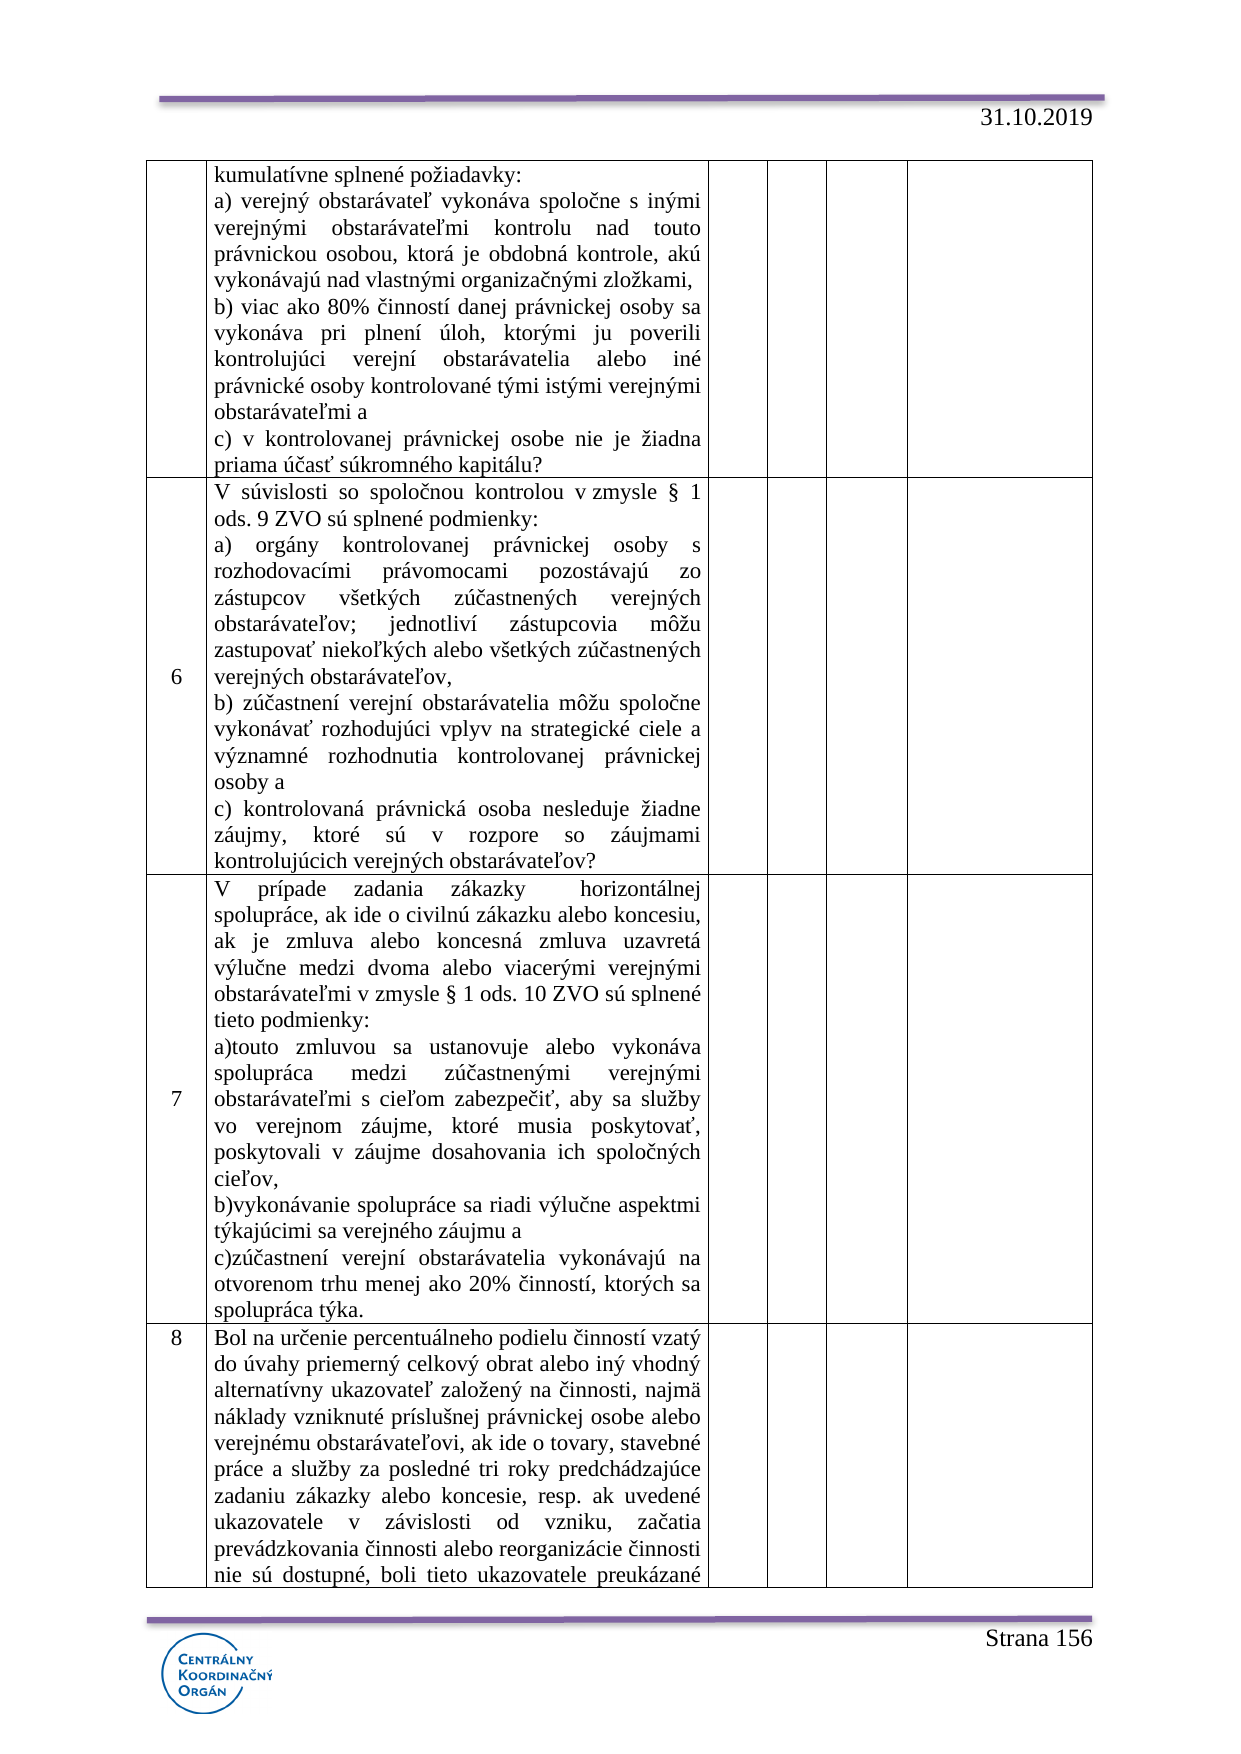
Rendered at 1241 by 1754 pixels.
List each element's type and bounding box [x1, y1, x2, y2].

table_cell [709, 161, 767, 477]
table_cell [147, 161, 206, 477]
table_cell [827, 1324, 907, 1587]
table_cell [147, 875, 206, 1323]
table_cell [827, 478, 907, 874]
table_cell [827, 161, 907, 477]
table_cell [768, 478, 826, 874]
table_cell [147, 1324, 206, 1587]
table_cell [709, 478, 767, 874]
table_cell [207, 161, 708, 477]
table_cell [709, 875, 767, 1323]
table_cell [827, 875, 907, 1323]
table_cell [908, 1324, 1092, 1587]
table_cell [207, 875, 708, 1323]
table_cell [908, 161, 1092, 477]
picture [159, 1631, 272, 1713]
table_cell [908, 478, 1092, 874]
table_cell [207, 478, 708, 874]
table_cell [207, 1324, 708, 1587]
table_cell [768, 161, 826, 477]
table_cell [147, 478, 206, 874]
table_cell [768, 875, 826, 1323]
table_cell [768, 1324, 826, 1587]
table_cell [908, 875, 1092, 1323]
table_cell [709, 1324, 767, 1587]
